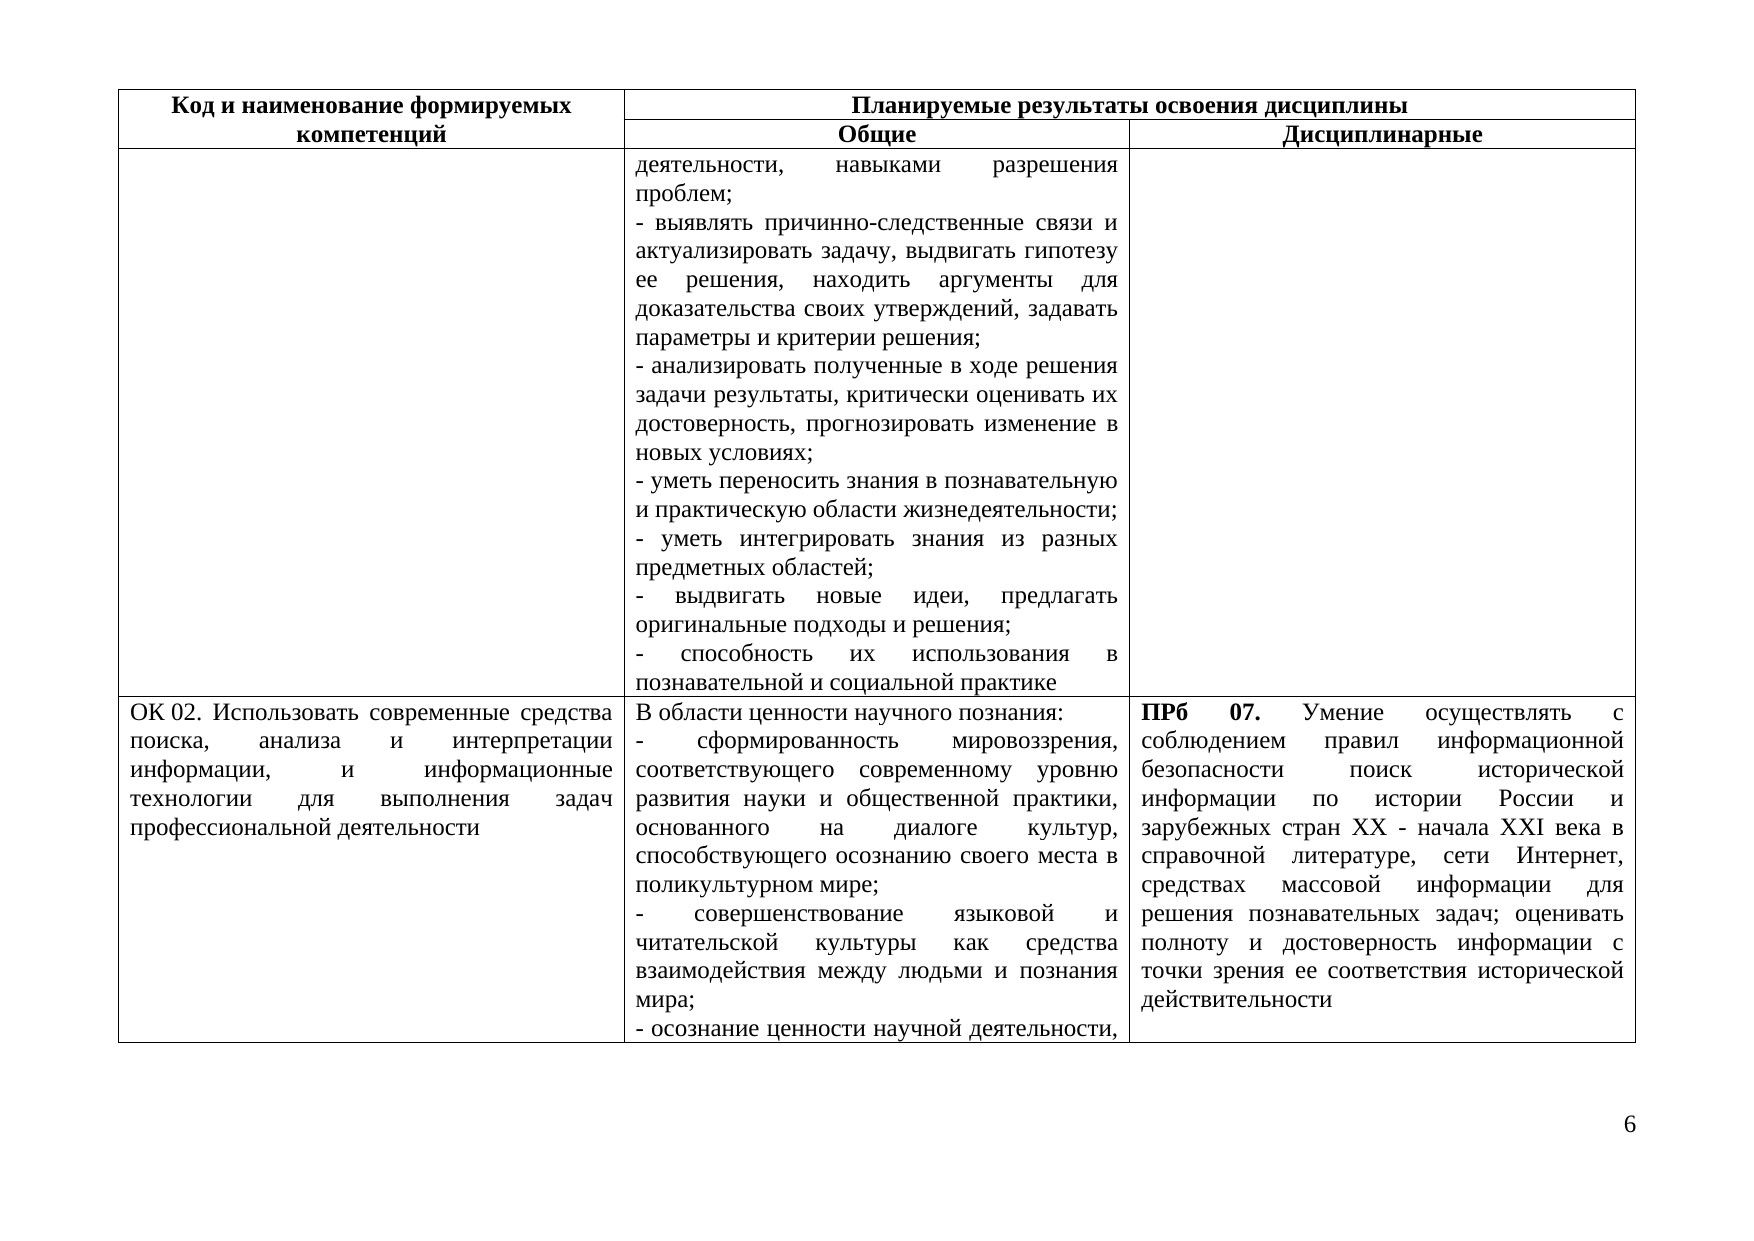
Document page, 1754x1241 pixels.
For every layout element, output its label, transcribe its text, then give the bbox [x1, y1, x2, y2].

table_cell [119, 149, 624, 696]
table_header Планируемые результаты освоения дисциплины [625, 90, 1635, 118]
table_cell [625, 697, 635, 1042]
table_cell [1130, 697, 1635, 1042]
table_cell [1130, 149, 1635, 696]
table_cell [625, 149, 1129, 696]
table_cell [119, 697, 624, 1042]
table_cell Общие [625, 120, 1129, 148]
table_header Код и наименование формируемых компетенций [119, 90, 624, 148]
table_cell Дисциплинарные [1130, 120, 1635, 148]
